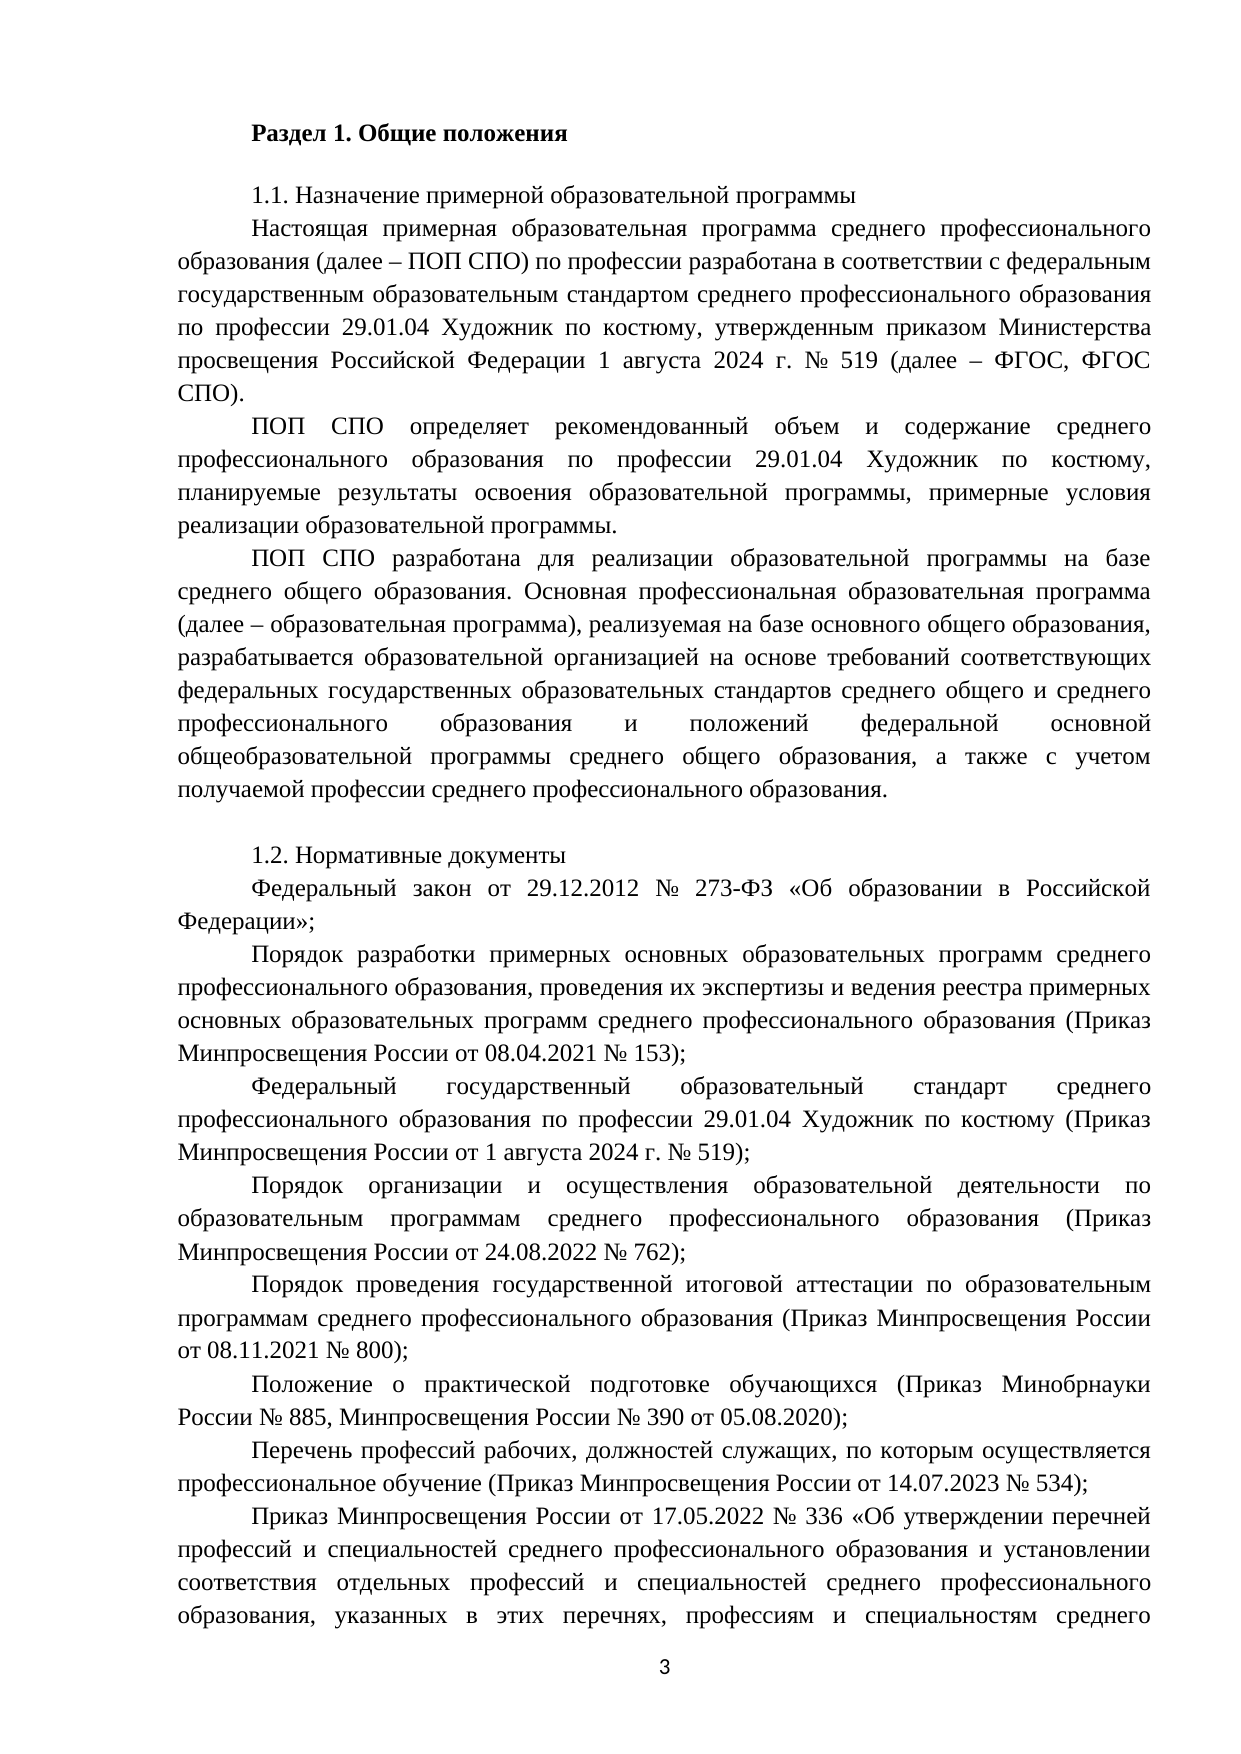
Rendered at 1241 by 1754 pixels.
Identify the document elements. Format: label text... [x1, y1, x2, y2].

text Порядок организации и осуществления образовательной деятельности по образовательным программам среднего профессионального образования (Приказ Минпросвещения России от 24.08.2022 № 762); [177, 1171, 1152, 1265]
text ПОП СПО определяет рекомендованный объем и содержание среднего профессионального образования по профессии 29.01.04 Художник по костюму, планируемые результаты освоения образовательной программы, примерные условия реализации образовательной программы. [177, 411, 1152, 539]
text 1.1. Назначение примерной образовательной программы [177, 180, 1152, 209]
subtitle Раздел 1. Общие положения [177, 118, 1152, 147]
text Порядок проведения государственной итоговой аттестации по образовательным программам среднего профессионального образования (Приказ Минпросвещения России от 08.11.2021 № 800); [177, 1269, 1152, 1364]
text Федеральный государственный образовательный стандарт среднего профессионального образования по профессии 29.01.04 Художник по костюму (Приказ Минпросвещения России от 1 августа 2024 г. № 519); [177, 1071, 1152, 1166]
list Настоящая примерная образовательная программа среднего профессионального образования (далее – ПОП СПО) по профессии разработана в соответствии с федеральным государственным образовательным стандартом среднего профессионального образования по профессии 29.01.04 Художник по костюму, утвержденным приказом Министерства просвещения Российской Федерации 1 августа 2024 г. № 519 (далее – ФГОС, ФГОС СПО). [177, 213, 1152, 407]
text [177, 1501, 1152, 1628]
text Перечень профессий рабочих, должностей служащих, по которым осуществляется профессиональное обучение (Приказ Минпросвещения России от 14.07.2023 № 534); [177, 1435, 1152, 1496]
text 1.2. Нормативные документы [177, 840, 1152, 869]
text Федеральный закон от 29.12.2012 № 273-ФЗ «Об образовании в Российской Федерации»; [177, 873, 1152, 935]
text Порядок разработки примерных основных образовательных программ среднего профессионального образования, проведения их экспертизы и ведения реестра примерных основных образовательных программ среднего профессионального образования (Приказ Минпросвещения России от 08.04.2021 № 153); [177, 939, 1152, 1067]
text Положение о практической подготовке обучающихся (Приказ Минобрнауки России № 885, Минпросвещения России № 390 от 05.08.2020); [177, 1369, 1152, 1430]
text ПОП СПО разработана для реализации образовательной программы на базе среднего общего образования. Основная профессиональная образовательная программа (далее – образовательная программа), реализуемая на базе основного общего образования, разрабатывается образовательной организацией на основе требований соответствующих федеральных государственных образовательных стандартов среднего общего и среднего профессионального образования и положений федеральной основной общеобразовательной программы среднего общего образования, а также с учетом получаемой профессии среднего профессионального образования. [177, 543, 1152, 803]
